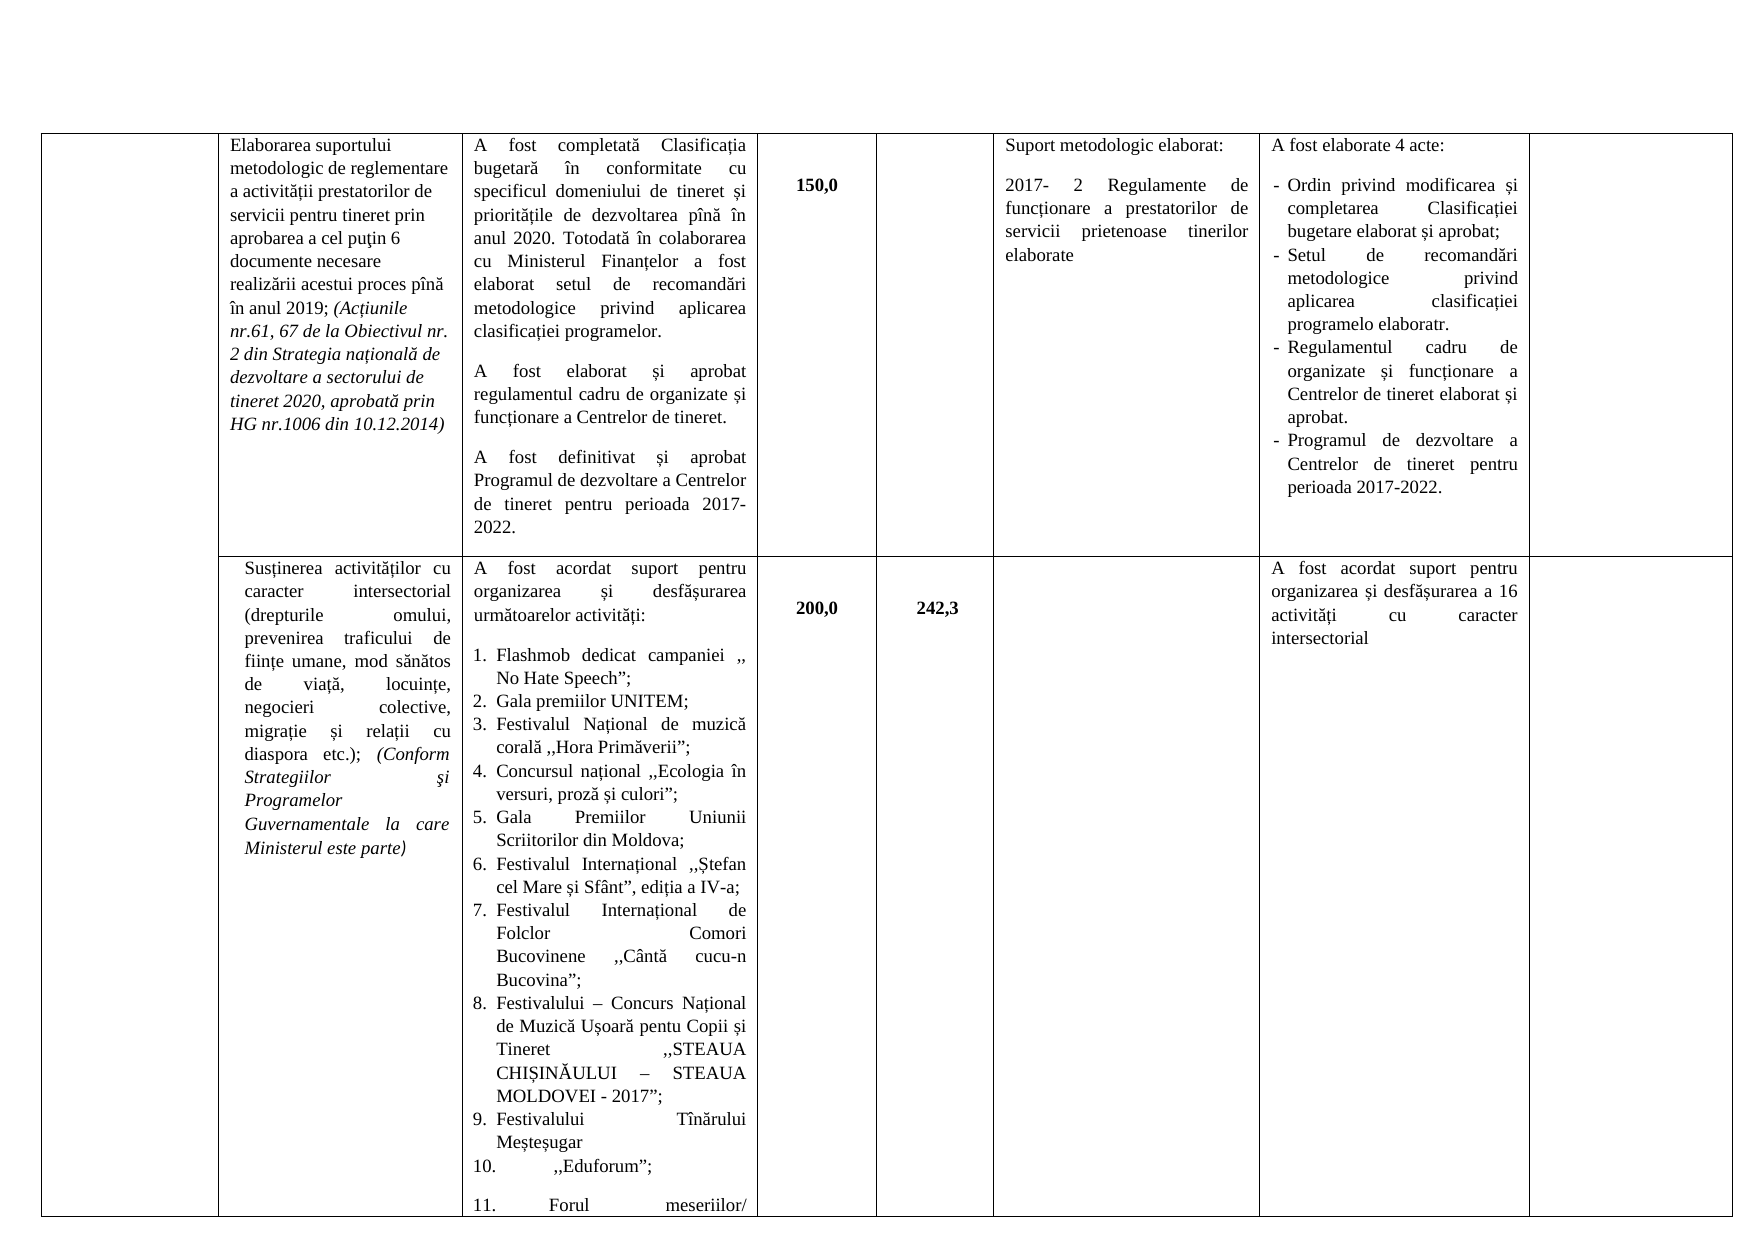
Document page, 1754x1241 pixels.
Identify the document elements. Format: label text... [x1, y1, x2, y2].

table_cell 150,0 [758, 134, 876, 556]
table_cell [1530, 557, 1732, 1216]
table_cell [463, 557, 757, 1216]
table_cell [1260, 557, 1529, 1216]
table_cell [1530, 134, 1732, 556]
table_cell A fost elaborate 4 acte: Ordin privind modificarea și completarea Clasificației bugetare elaborat și aprobat; Setul de recomandări metodologice privind aplicarea clasificației programelo elaboratr. Regulamentul cadru de organizate și funcționare a Centrelor de tineret elaborat și aprobat. Programul de dezvoltare a Centrelor de tineret pentru perioada 2017-2022. [1260, 134, 1529, 556]
table_cell 200,0 [758, 557, 876, 1216]
table_cell Elaborarea suportului metodologic de reglementare a activității prestatorilor de servicii pentru tineret prin aprobarea a cel puţin 6 documente necesare realizării acestui proces pînă în anul 2019; (Acțiunile nr.61, 67 de la Obiectivul nr. 2 din Strategia națională de dezvoltare a sectorului de tineret 2020, aprobată prin HG nr.1006 din 10.12.2014) [219, 134, 462, 556]
table_cell Suport metodologic elaborat: 2017- 2 Regulamente de funcționare a prestatorilor de servicii prietenoase tinerilor elaborate [994, 134, 1259, 556]
table_cell [994, 557, 1259, 1216]
table_cell [877, 134, 993, 556]
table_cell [219, 557, 462, 1216]
table_cell 242,3 [877, 557, 993, 1216]
table_cell A fost completată Clasificația bugetară în conformitate cu specificul domeniului de tineret și prioritățile de dezvoltarea pînă în anul 2020. Totodată în colaborarea cu Ministerul Finanțelor a fost elaborat setul de recomandări metodologice privind aplicarea clasificației programelor. A fost elaborat și aprobat regulamentul cadru de organizate și funcționare a Centrelor de tineret. A fost definitivat și aprobat Programul de dezvoltare a Centrelor de tineret pentru perioada 2017-2022. [463, 134, 757, 556]
